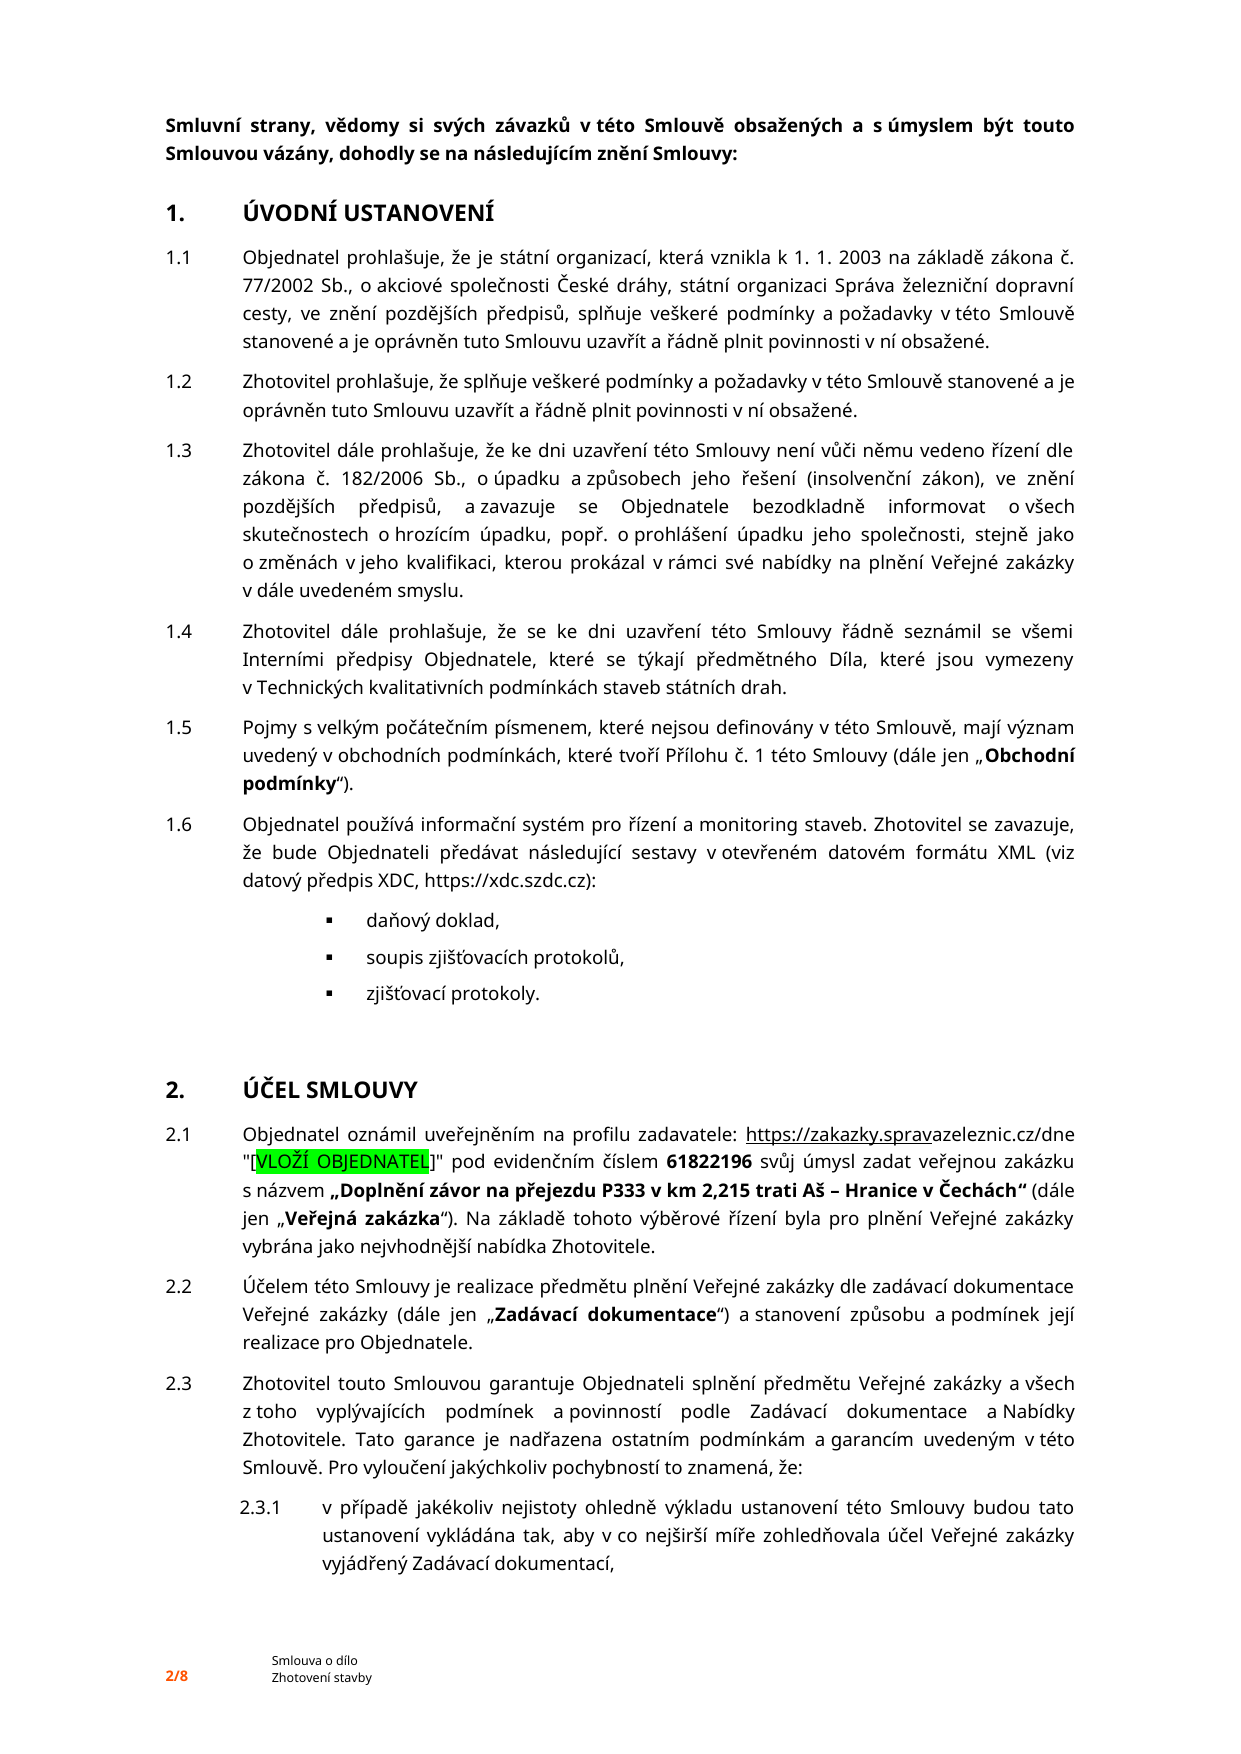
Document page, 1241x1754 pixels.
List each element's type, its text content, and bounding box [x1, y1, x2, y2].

text ÚČEL SMLOUVY [165, 1074, 1075, 1105]
text Objednatel používá informační systém pro řízení a monitoring staveb. Zhotovitel se zavazuje, že bude Objednateli předávat následující sestavy v otevřeném datovém formátu XML (viz datový předpis XDC, https://xdc.szdc.cz): [165, 811, 1075, 893]
text Zhotovitel dále prohlašuje, že ke dni uzavření této Smlouvy není vůči němu vedeno řízení dle zákona č. 182/2006 Sb., o úpadku a způsobech jeho řešení (insolvenční zákon), ve znění pozdějších předpisů, a zavazuje se Objednatele bezodkladně informovat o všech skutečnostech o hrozícím úpadku, popř. o prohlášení úpadku jeho společnosti, stejně jako o změnách v jeho kvalifikaci, kterou prokázal v rámci své nabídky na plnění Veřejné zakázky v dále uvedeném smyslu. [165, 437, 1075, 603]
text soupis zjišťovacích protokolů, [325, 944, 1075, 969]
text Pojmy s velkým počátečním písmenem, které nejsou definovány v této Smlouvě, mají význam uvedený v obchodních podmínkách, které tvoří Přílohu č. 1 této Smlouvy (dále jen „Obchodní podmínky“). [165, 714, 1075, 796]
text Účelem této Smlouvy je realizace předmětu plnění Veřejné zakázky dle zadávací dokumentace Veřejné zakázky (dále jen „Zadávací dokumentace“) a stanovení způsobu a podmínek její realizace pro Objednatele. [165, 1273, 1075, 1355]
text zjišťovací protokoly. [325, 980, 1075, 1006]
text Smluvní strany, vědomy si svých závazků v této Smlouvě obsažených a s úmyslem být touto Smlouvou vázány, dohodly se na následujícím znění Smlouvy: [165, 112, 1075, 166]
text daňový doklad, [325, 908, 1075, 933]
text v případě jakékoliv nejistoty ohledně výkladu ustanovení této Smlouvy budou tato ustanovení vykládána tak, aby v co nejširší míře zohledňovala účel Veřejné zakázky vyjádřený Zadávací dokumentací, [239, 1494, 1075, 1576]
text Zhotovitel prohlašuje, že splňuje veškeré podmínky a požadavky v této Smlouvě stanovené a je oprávněn tuto Smlouvu uzavřít a řádně plnit povinnosti v ní obsažené. [165, 369, 1075, 422]
text Zhotovitel dále prohlašuje, že se ke dni uzavření této Smlouvy řádně seznámil se všemi Interními předpisy Objednatele, které se týkají předmětného Díla, které jsou vymezeny v Technických kvalitativních podmínkách staveb státních drah. [165, 618, 1075, 699]
text Zhotovitel touto Smlouvou garantuje Objednateli splnění předmětu Veřejné zakázky a všech z toho vyplývajících podmínek a povinností podle Zadávací dokumentace a Nabídky Zhotovitele. Tato garance je nadřazena ostatním podmínkám a garancím uvedeným v této Smlouvě. Pro vyloučení jakýchkoliv pochybností to znamená, že: [165, 1370, 1075, 1479]
text Objednatel prohlašuje, že je státní organizací, která vznikla k 1. 1. 2003 na základě zákona č. 77/2002 Sb., o akciové společnosti České dráhy, státní organizaci Správa železniční dopravní cesty, ve znění pozdějších předpisů, splňuje veškeré podmínky a požadavky v této Smlouvě stanovené a je oprávněn tuto Smlouvu uzavřít a řádně plnit povinnosti v ní obsažené. [165, 244, 1075, 354]
text Objednatel oznámil uveřejněním na profilu zadavatele: https://zakazky.spravazeleznic.cz/dne "[VLOŽÍ OBJEDNATEL]" pod evidenčním číslem 61822196 svůj úmysl zadat veřejnou zakázku s názvem „Doplnění závor na přejezdu P333 v km 2,215 trati Aš – Hranice v Čechách“ (dále jen „Veřejná zakázka“). Na základě tohoto výběrové řízení byla pro plnění Veřejné zakázky vybrána jako nejvhodnější nabídka Zhotovitele. [165, 1121, 1075, 1258]
text ÚVODNÍ USTANOVENÍ [165, 197, 1075, 229]
